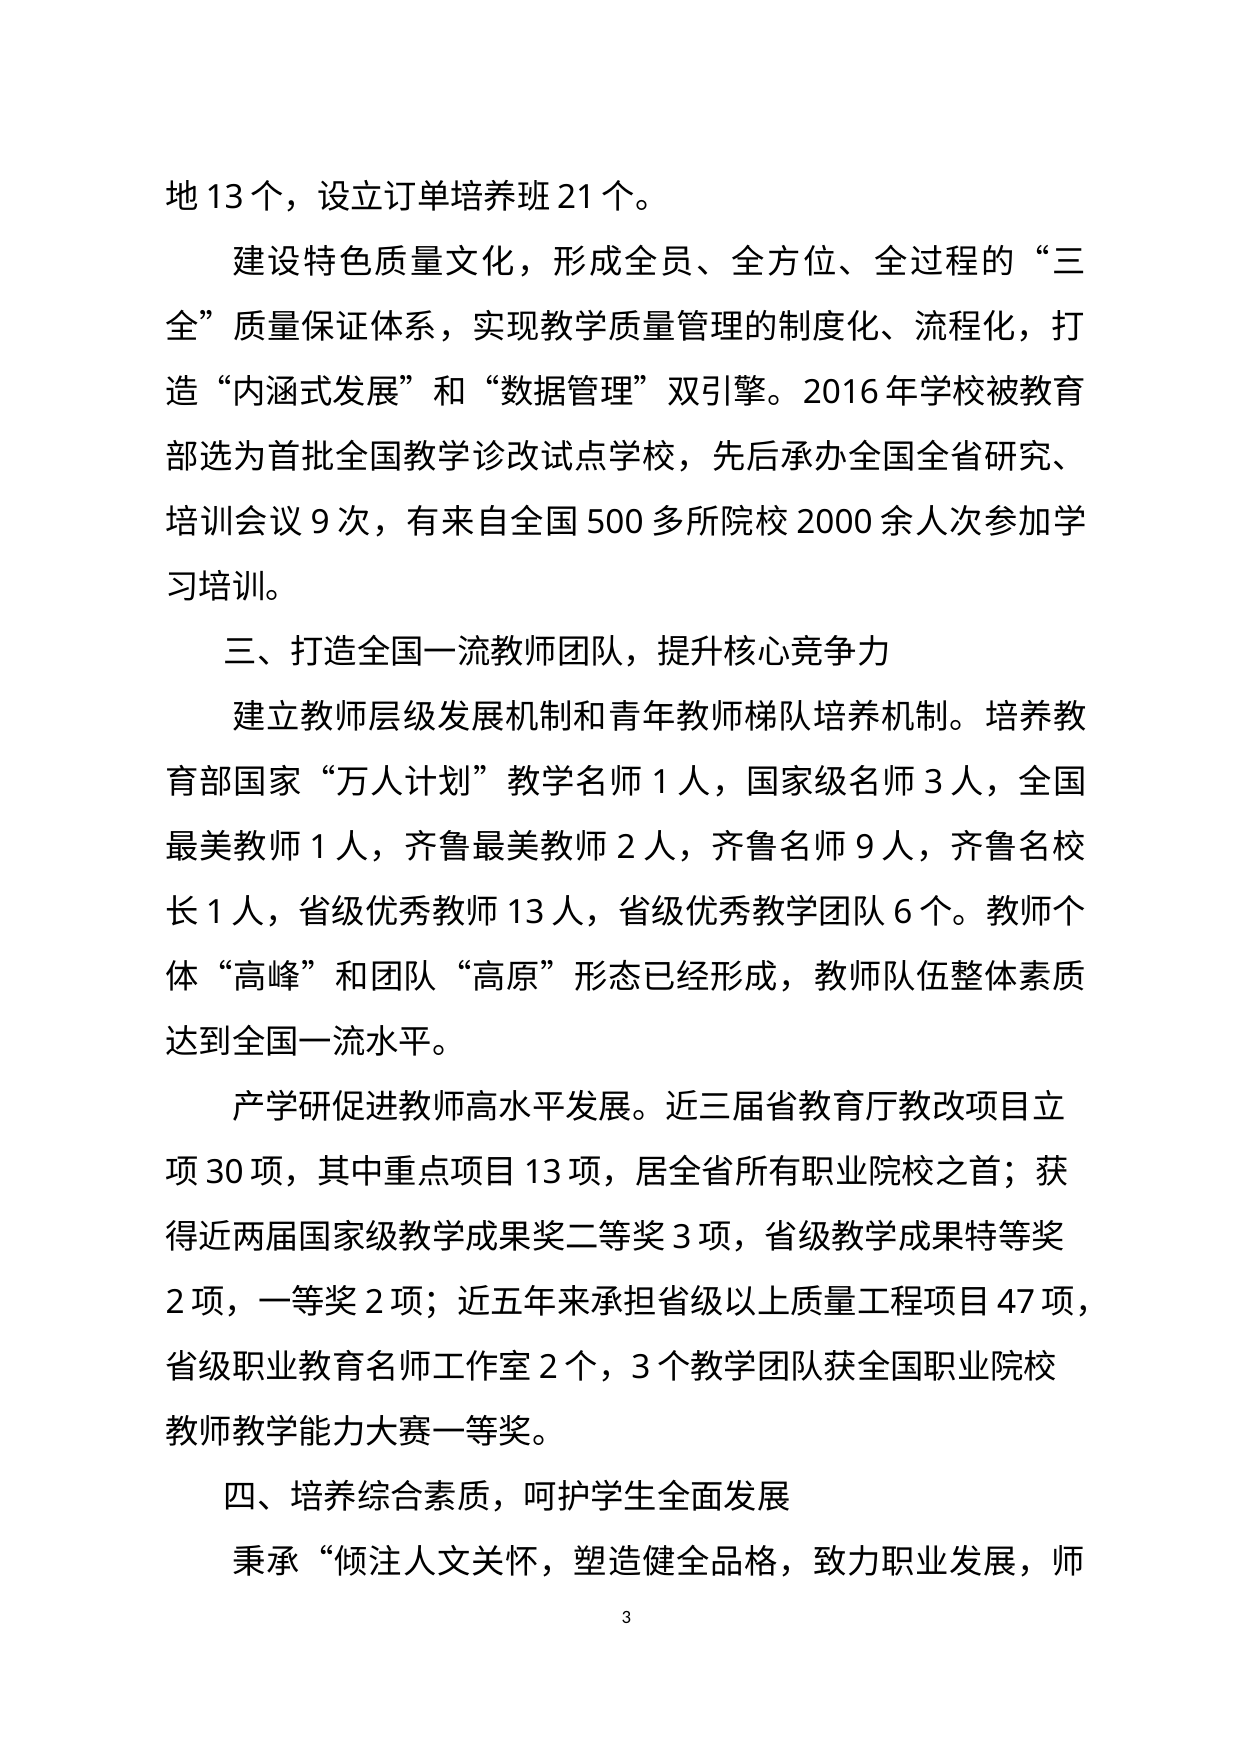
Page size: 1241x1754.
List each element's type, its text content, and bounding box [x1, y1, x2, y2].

text 建立教师层级发展机制和青年教师梯队培养机制。培养教育部国家“万人计划”教学名师1人，国家级名师3人，全国最美教师1人，齐鲁最美教师2人，齐鲁名师9人，齐鲁名校长1人，省级优秀教师13人，省级优秀教学团队6个。教师个体“高峰”和团队“高原”形态已经形成，教师队伍整体素质达到全国一流水平。 [165, 682, 1087, 1072]
text 四、培养综合素质，呵护学生全面发展 [165, 1462, 1087, 1527]
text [165, 1527, 1087, 1592]
text 三、打造全国一流教师团队，提升核心竞争力 [165, 617, 1087, 682]
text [165, 162, 1087, 227]
text 产学研促进教师高水平发展。近三届省教育厅教改项目立项30项，其中重点项目13项，居全省所有职业院校之首；获得近两届国家级教学成果奖二等奖3项，省级教学成果特等奖2项，一等奖2项；近五年来承担省级以上质量工程项目47项，省级职业教育名师工作室2个，3个教学团队获全国职业院校教师教学能力大赛一等奖。 [165, 1072, 1087, 1462]
text 建设特色质量文化，形成全员、全方位、全过程的“三全”质量保证体系，实现教学质量管理的制度化、流程化，打造“内涵式发展”和“数据管理”双引擎。2016年学校被教育部选为首批全国教学诊改试点学校，先后承办全国全省研究、培训会议9次，有来自全国500多所院校2000余人次参加学习培训。 [165, 227, 1087, 617]
